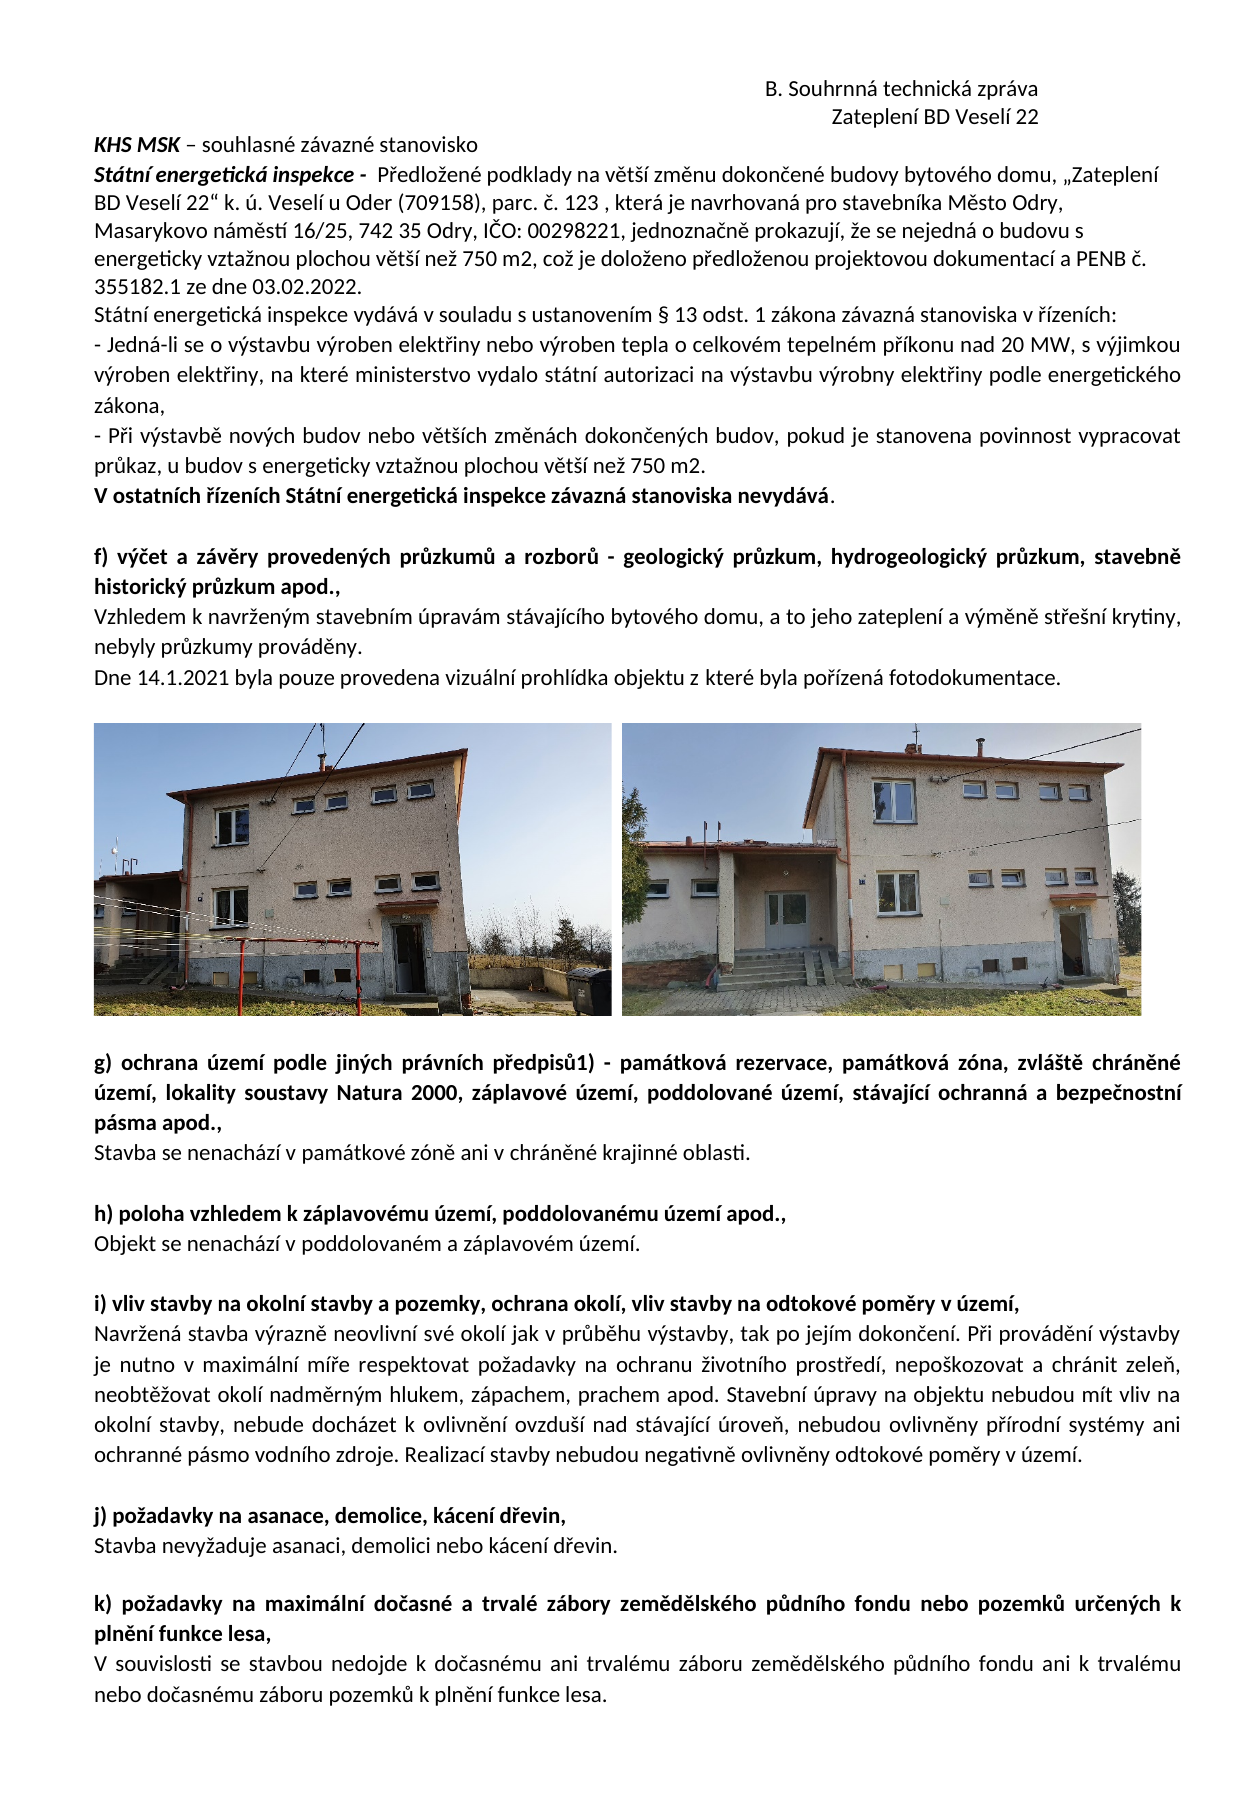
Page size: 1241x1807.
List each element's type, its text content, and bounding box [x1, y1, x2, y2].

text f) výčet a závěry provedených průzkumů a rozborů - geologický průzkum, hydrogeologický průzkum, stavebně historický průzkum apod., [94, 542, 1183, 600]
text Vzhledem k navrženým stavebním úpravám stávajícího bytového domu, a to jeho zateplení a výměně střešní krytiny, nebyly průzkumy prováděny. [94, 602, 1183, 660]
text Státní energetická inspekce vydává v souladu s ustanovením § 13 odst. 1 zákona závazná stanoviska v řízeních: [94, 300, 1183, 328]
text V souvislosti se stavbou nedojde k dočasnému ani trvalému záboru zemědělského půdního fondu ani k trvalému nebo dočasnému záboru pozemků k plnění funkce lesa. [94, 1649, 1183, 1708]
text KHS MSK – souhlasné závazné stanovisko [94, 130, 1183, 158]
text Navržená stavba výrazně neovlivní své okolí jak v průběhu výstavby, tak po jejím dokončení. Při provádění výstavby je nutno v maximální míře respektovat požadavky na ochranu životního prostředí, nepoškozovat a chránit zeleň, neobtěžovat okolí nadměrným hlukem, zápachem, prachem apod. Stavební úpravy na objektu nebudou mít vliv na okolní stavby, nebude docházet k ovlivnění ovzduší nad stávající úroveň, nebudou ovlivněny přírodní systémy ani ochranné pásmo vodního zdroje. Realizací stavby nebudou negativně ovlivněny odtokové poměry v území. [94, 1319, 1183, 1468]
text V ostatních řízeních Státní energetická inspekce závazná stanoviska nevydává. [94, 481, 1183, 509]
picture [93, 723, 612, 1016]
text g) ochrana území podle jiných právních předpisů1) - památková rezervace, památková zóna, zvláště chráněné území, lokality soustavy Natura 2000, záplavové území, poddolované území, stávající ochranná a bezpečnostní pásma apod., [94, 1048, 1183, 1136]
text Státní energetická inspekce - Předložené podklady na větší změnu dokončené budovy bytového domu, „Zateplení BD Veselí 22“ k. ú. Veselí u Oder (709158), parc. č. 123 , která je navrhovaná pro stavebníka Město Odry, Masarykovo náměstí 16/25, 742 35 Odry, IČO: 00298221, jednoznačně prokazují, že se nejedná o budovu s energeticky vztažnou plochou větší než 750 m2, což je doloženo předloženou projektovou dokumentací a PENB č. 355182.1 ze dne 03.02.2022. [94, 160, 1183, 300]
text Dne 14.1.2021 byla pouze provedena vizuální prohlídka objektu z které byla pořízená fotodokumentace. [94, 663, 1183, 691]
text - Při výstavbě nových budov nebo větších změnách dokončených budov, pokud je stanovena povinnost vypracovat průkaz, u budov s energeticky vztažnou plochou větší než 750 m2. [94, 421, 1183, 479]
text Stavba se nenachází v památkové zóně ani v chráněné krajinné oblasti. [94, 1138, 1183, 1166]
text h) poloha vzhledem k záplavovému území, poddolovanému území apod., [94, 1199, 1183, 1227]
picture [622, 723, 1142, 1016]
text j) požadavky na asanace, demolice, kácení dřevin, [94, 1501, 1183, 1529]
text k) požadavky na maximální dočasné a trvalé zábory zemědělského půdního fondu nebo pozemků určených k plnění funkce lesa, [94, 1589, 1183, 1647]
text Stavba nevyžaduje asanaci, demolici nebo kácení dřevin. [94, 1531, 1183, 1559]
text Objekt se nenachází v poddolovaném a záplavovém území. [94, 1229, 1183, 1257]
text - Jedná-li se o výstavbu výroben elektřiny nebo výroben tepla o celkovém tepelném příkonu nad 20 MW, s výjimkou výroben elektřiny, na které ministerstvo vydalo státní autorizaci na výstavbu výrobny elektřiny podle energetického zákona, [94, 330, 1183, 419]
text i) vliv stavby na okolní stavby a pozemky, ochrana okolí, vliv stavby na odtokové poměry v území, [94, 1289, 1183, 1317]
